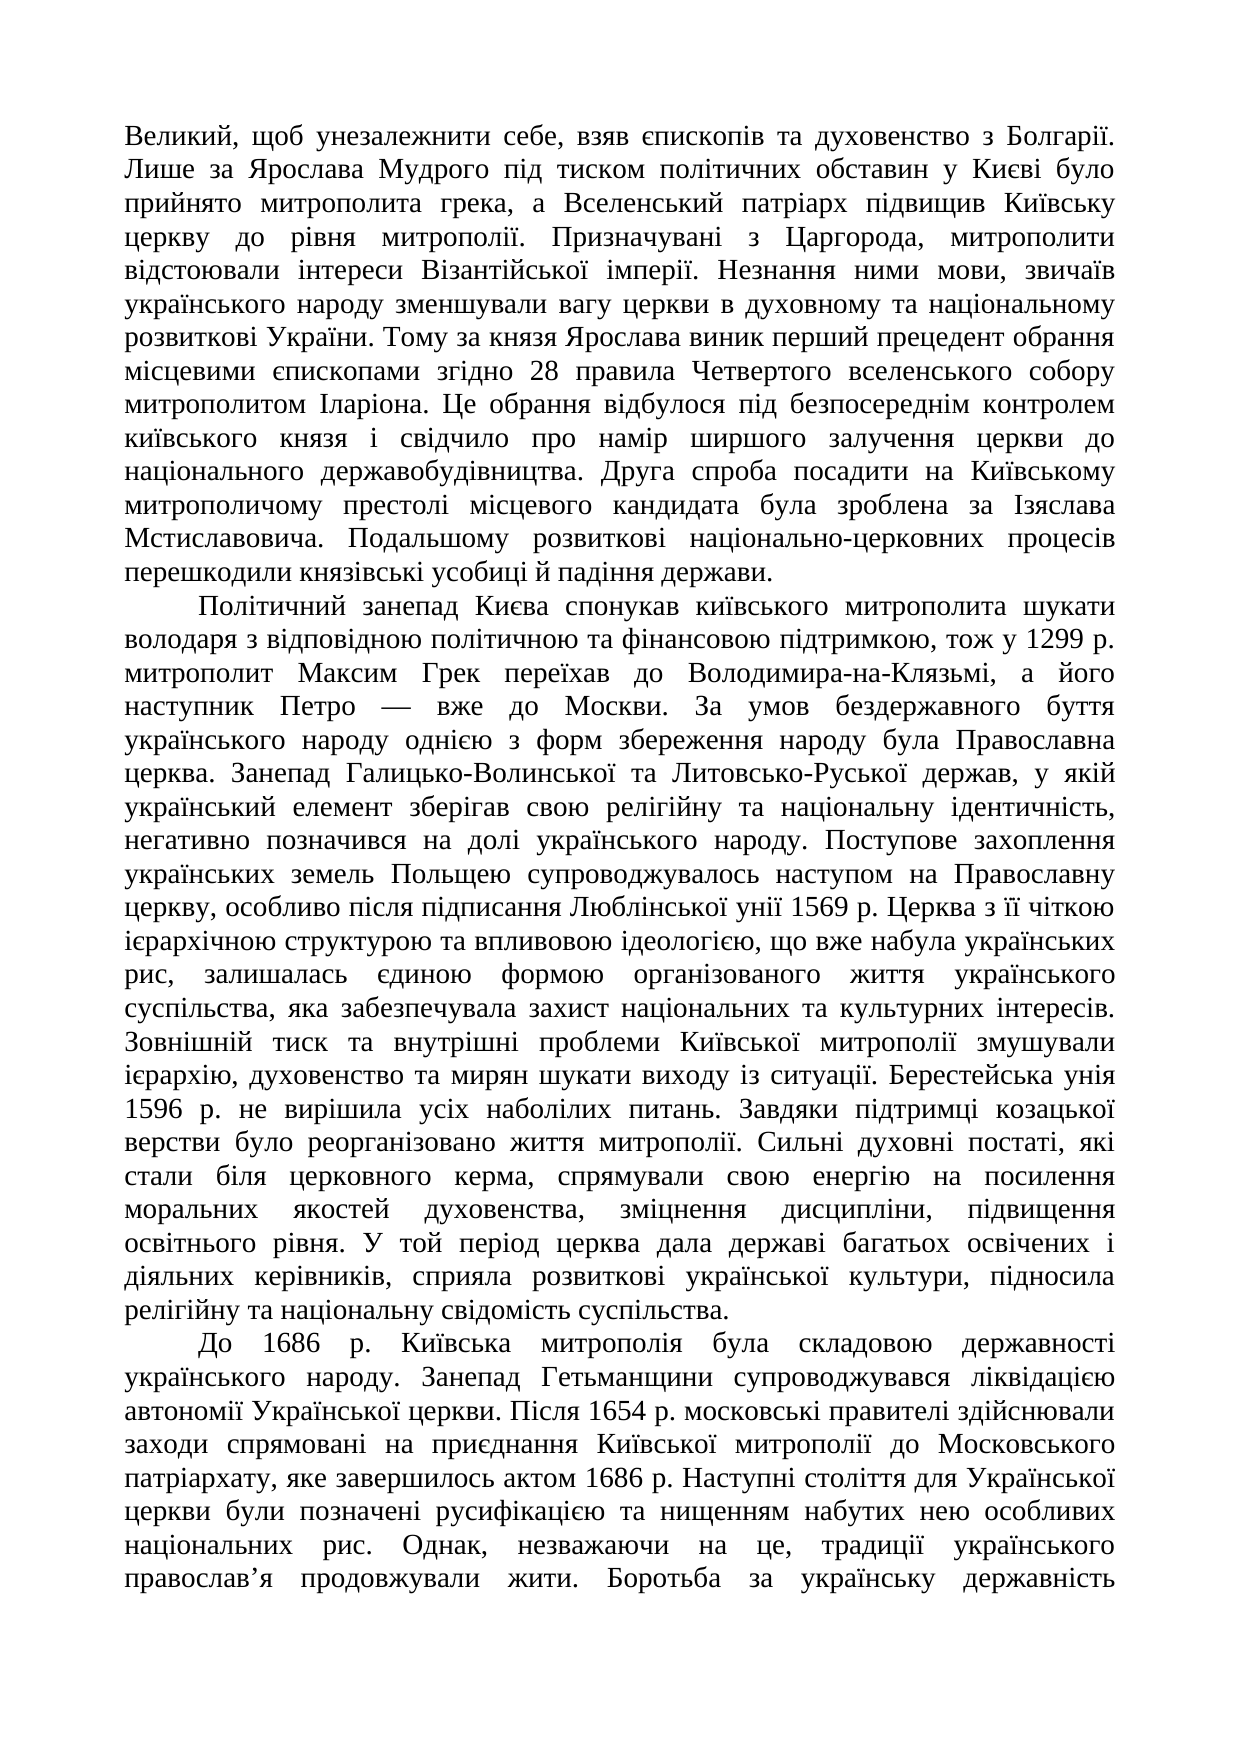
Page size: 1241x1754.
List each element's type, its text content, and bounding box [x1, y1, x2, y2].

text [124, 118, 1116, 588]
text Політичний занепад Києва спонукав київського митрополита шукати володаря з відповідною політичною та фінансовою підтримкою, тож у 1299 р. митрополит Максим Грек переїхав до Володимира-на-Клязьмі, а його наступник Петро — вже до Москви. За умов бездержавного буття українського народу однією з форм збереження народу була Православна церква. Занепад Галицько-Волинської та Литовсько-Руської держав, у якій український елемент зберігав свою релігійну та національну ідентичність, негативно позначився на долі українського народу. Поступове захоплення українських земель Польщею супроводжувалось наступом на Православну церкву, особливо після підписання Люблінської унії 1569 р. Церква з її чіткою ієрархічною структурою та впливовою ідеологією, що вже набула українських рис, залишалась єдиною формою організованого життя українського суспільства, яка забезпечувала захист національних та культурних інтересів. Зовнішній тиск та внутрішні проблеми Київської митрополії змушували ієрархію, духовенство та мирян шукати виходу із ситуації. Берестейська унія 1596 р. не вирішила усіх наболілих питань. Завдяки підтримці козацької верстви було реорганізовано життя митрополії. Сильні духовні постаті, які стали біля церковного керма, спрямували свою енергію на посилення моральних якостей духовенства, зміцнення дисципліни, підвищення освітнього рівня. У той період церква дала державі багатьох освічених і діяльних керівників, сприяла розвиткові української культури, підносила релігійну та національну свідомість суспільства. [124, 588, 1116, 1326]
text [124, 1326, 1116, 1594]
